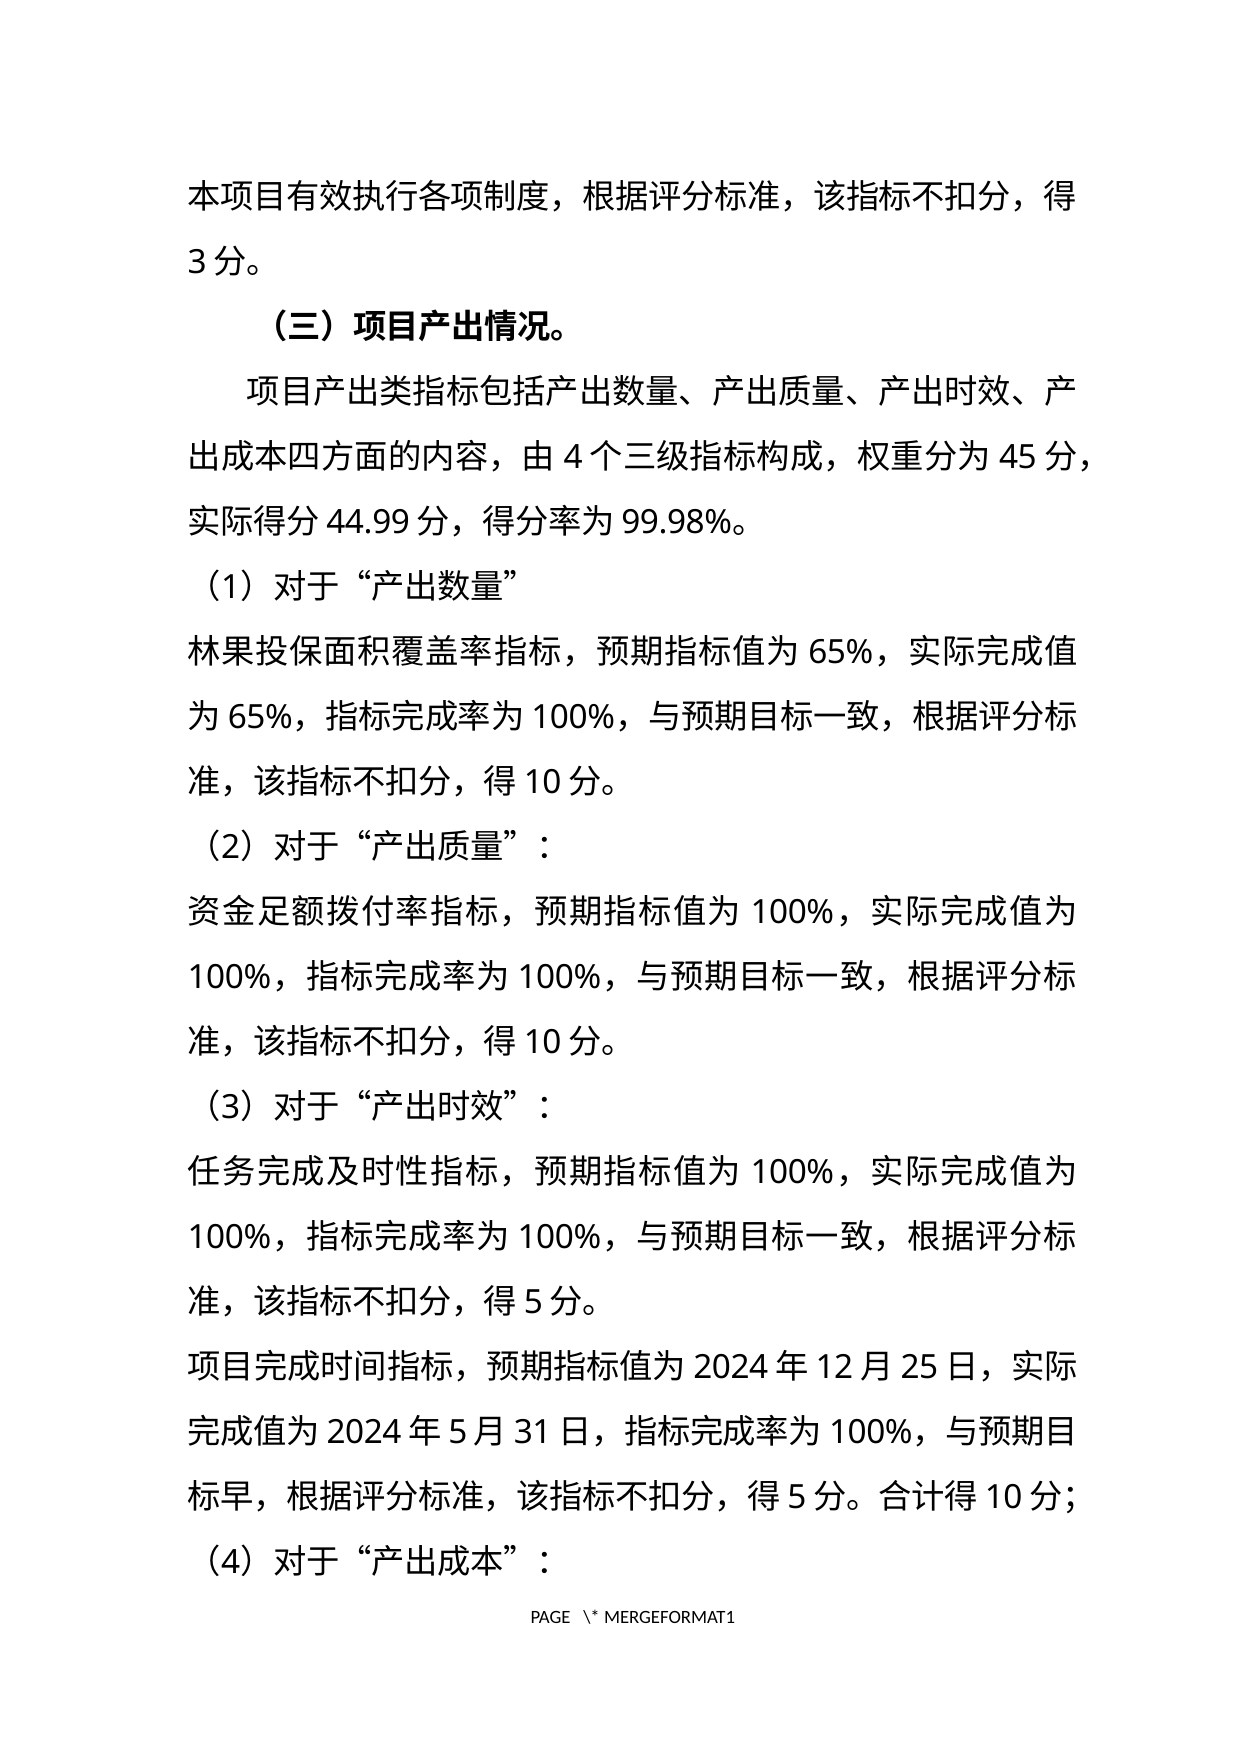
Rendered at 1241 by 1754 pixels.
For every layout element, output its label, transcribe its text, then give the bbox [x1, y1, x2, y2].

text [187, 162, 1078, 292]
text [187, 357, 1078, 1592]
text （三）项目产出情况。 [187, 292, 1078, 357]
